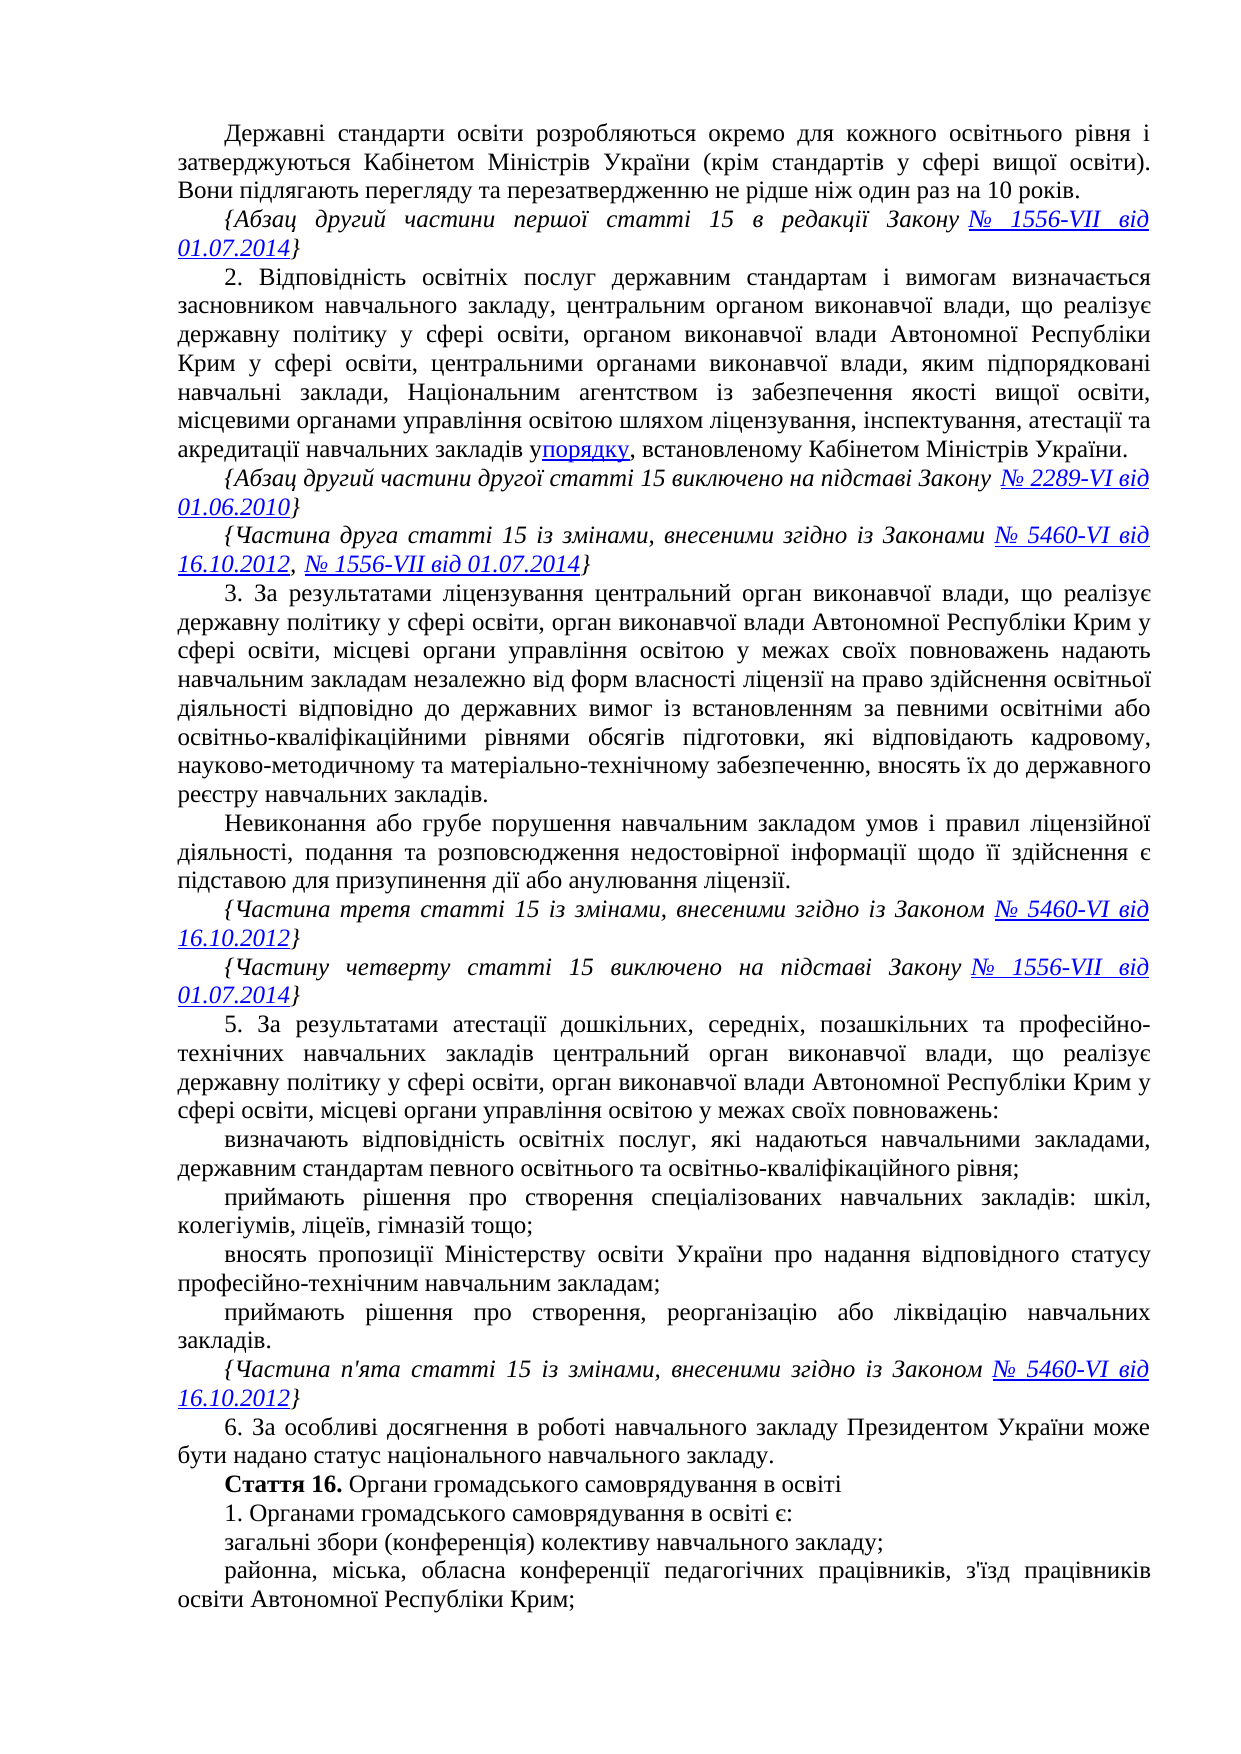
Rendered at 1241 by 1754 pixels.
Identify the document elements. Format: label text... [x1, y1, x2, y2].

text {Абзац другий частини першої статті 15 в редакції Закону № 1556-VII від 01.07.2014} [177, 204, 1152, 262]
text 2. Відповідність освітніх послуг державним стандартам і вимогам визначається засновником навчального закладу, центральним органом виконавчої влади, що реалізує державну політику у сфері освіти, органом виконавчої влади Автономної Республіки Крим у сфері освіти, центральними органами виконавчої влади, яким підпорядковані навчальні заклади, Національним агентством із забезпечення якості вищої освіти, місцевими органами управління освітою шляхом ліцензування, інспектування, атестації та акредитації навчальних закладів упорядку, встановленому Кабінетом Міністрів України. [177, 262, 1152, 463]
text 6. За особливі досягнення в роботі навчального закладу Президентом України може бути надано статус національного навчального закладу. [177, 1412, 1152, 1469]
text Стаття 16. Органи громадського самоврядування в освіті [177, 1469, 1152, 1498]
text {Частину четверту статті 15 виключено на підставі Закону № 1556-VII від 01.07.2014} [177, 952, 1152, 1009]
text вносять пропозиції Міністерству освіти України про надання відповідного статусу професійно-технічним навчальним закладам; [177, 1239, 1152, 1297]
text приймають рішення про створення спеціалізованих навчальних закладів: шкіл, колегіумів, ліцеїв, гімназій тощо; [177, 1182, 1152, 1239]
text {Частина п'ята статті 15 із змінами, внесеними згідно із Законом № 5460-VI від 16.10.2012} [177, 1354, 1152, 1412]
text {Частина друга статті 15 із змінами, внесеними згідно із Законами № 5460-VI від 16.10.2012, № 1556-VII від 01.07.2014} [177, 521, 1152, 578]
text приймають рішення про створення, реорганізацію або ліквідацію навчальних закладів. [177, 1297, 1152, 1354]
text загальні збори (конференція) колективу навчального закладу; [177, 1527, 1152, 1556]
text 1. Органами громадського самоврядування в освіті є: [177, 1498, 1152, 1527]
text районна, міська, обласна конференції педагогічних працівників, з'їзд працівників освіти Автономної Республіки Крим; [177, 1556, 1152, 1613]
text 3. За результатами ліцензування центральний орган виконавчої влади, що реалізує державну політику у сфері освіти, орган виконавчої влади Автономної Республіки Крим у сфері освіти, місцеві органи управління освітою у межах своїх повноважень надають навчальним закладам незалежно від форм власності ліцензії на право здійснення освітньої діяльності відповідно до державних вимог із встановленням за певними освітніми або освітньо-кваліфікаційними рівнями обсягів підготовки, які відповідають кадровому, науково-методичному та матеріально-технічному забезпеченню, вносять їх до державного реєстру навчальних закладів. [177, 578, 1152, 808]
text {Частина третя статті 15 із змінами, внесеними згідно із Законом № 5460-VI від 16.10.2012} [177, 894, 1152, 952]
text Невиконання або грубе порушення навчальним закладом умов і правил ліцензійної діяльності, подання та розповсюдження недостовірної інформації щодо її здійснення є підставою для призупинення дії або анулювання ліцензії. [177, 808, 1152, 894]
text Державні стандарти освіти розробляються окремо для кожного освітнього рівня і затверджуються Кабінетом Міністрів України (крім стандартів у сфері вищої освіти). Вони підлягають перегляду та перезатвердженню не рідше ніж один раз на 10 років. [177, 118, 1152, 204]
text 5. За результатами атестації дошкільних, середніх, позашкільних та професійно-технічних навчальних закладів центральний орган виконавчої влади, що реалізує державну політику у сфері освіти, орган виконавчої влади Автономної Республіки Крим у сфері освіти, місцеві органи управління освітою у межах своїх повноважень: [177, 1009, 1152, 1124]
text {Абзац другий частини другої статті 15 виключено на підставі Закону № 2289-VI від 01.06.2010} [177, 463, 1152, 521]
text визначають відповідність освітніх послуг, які надаються навчальними закладами, державним стандартам певного освітнього та освітньо-кваліфікаційного рівня; [177, 1124, 1152, 1182]
